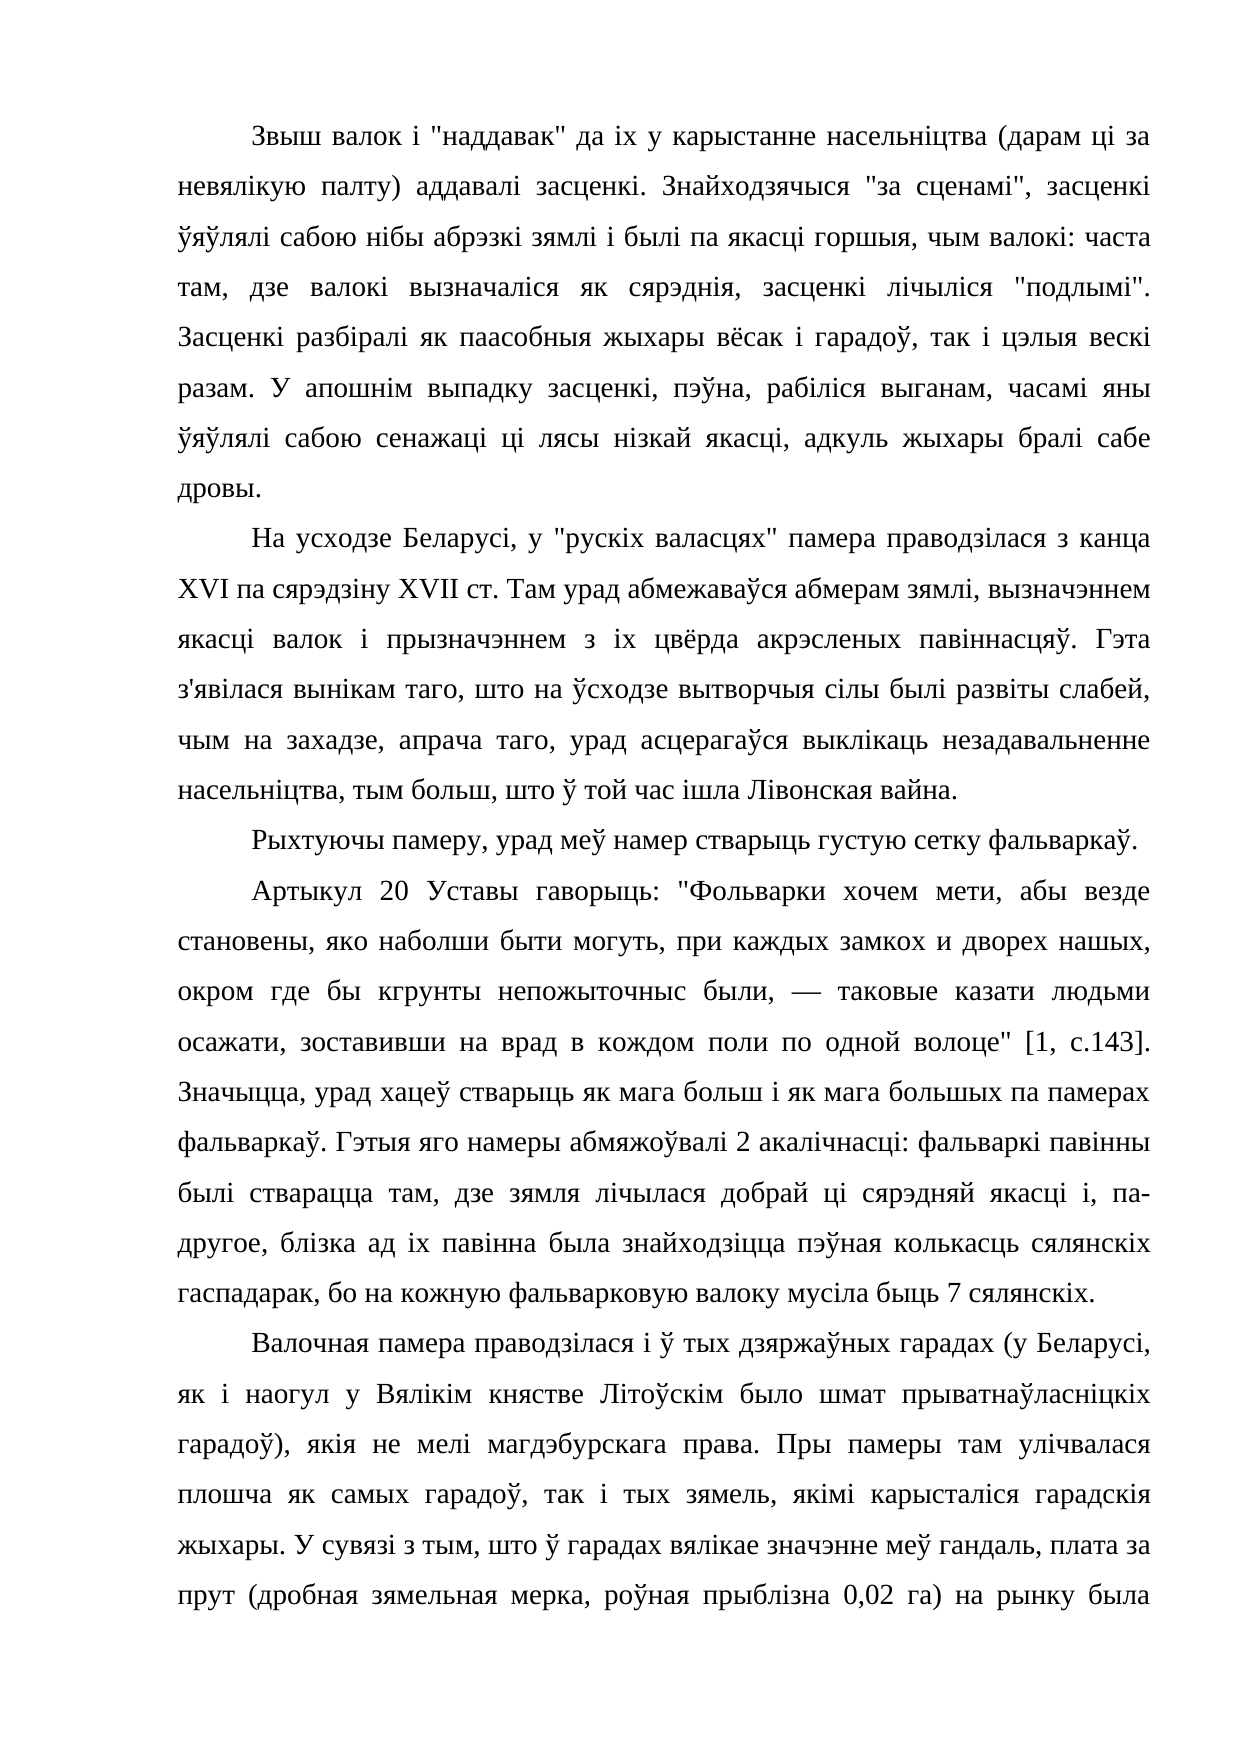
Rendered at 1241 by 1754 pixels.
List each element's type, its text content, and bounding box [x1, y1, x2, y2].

text Артыкул 20 Уставы гаворыць: "Фольварки хочем мети, абы везде становены, яко наболши быти могуть, при каждых замкох и дворех нашых, окром где бы кгрунты непожыточныс были, — таковые казати людьми осажати, зоставивши на врад в кождом поли по одной волоце" [1, с.143]. Значыцца, урад хацеў стварыць як мага больш і як мага большых па памерах фальваркаў. Гэтыя яго намеры абмяжоўвалі 2 акалічнасці: фальваркі павінны былі стварацца там, дзе зямля лічылася добрай ці сярэдняй якасці і, па-другое, блізка ад іх павінна была знайходзіцца пэўная колькасць сялянскіх гаспадарак, бо на кожную фальварковую валоку мусіла быць 7 сялянскіх. [177, 873, 1152, 1309]
text Звыш валок і "наддавак" да іх у карыстанне насельніцтва (дарам ці за невялікую палту) аддавалі засценкі. Знайходзячыся "за сценамі", засценкі ўяўлялі сабою нібы абрэзкі зямлі і былі па якасці горшыя, чым валокі: часта там, дзе валокі вызначаліся як сярэднія, засценкі лічыліся "подлымі". Засценкі разбіралі як паасобныя жыхары вёсак і гарадоў, так і цэлыя вескі разам. У апошнім выпадку засценкі, пэўна, рабіліся выганам, часамі яны ўяўлялі сабою сенажаці ці лясы нізкай якасці, адкуль жыхары бралі сабе дровы. [177, 118, 1152, 504]
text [177, 1326, 1152, 1611]
text Рыхтуючы памеру, урад меў намер стварыць густую сетку фальваркаў. [177, 822, 1152, 856]
text На усходзе Беларусі, у "рускіх валасцях" памера праводзілася з канца XVI па сярэдзіну XVII ст. Там урад абмежаваўся абмерам зямлі, вызначэннем якасці валок і прызначэннем з іх цвёрда акрэсленых павіннасцяў. Гэта з'явілася вынікам таго, што на ўсходзе вытворчыя сілы былі развіты слабей, чым на захадзе, апрача таго, урад асцерагаўся выклікаць незадавальненне насельніцтва, тым больш, што ў той час ішла Лівонская вайна. [177, 521, 1152, 806]
